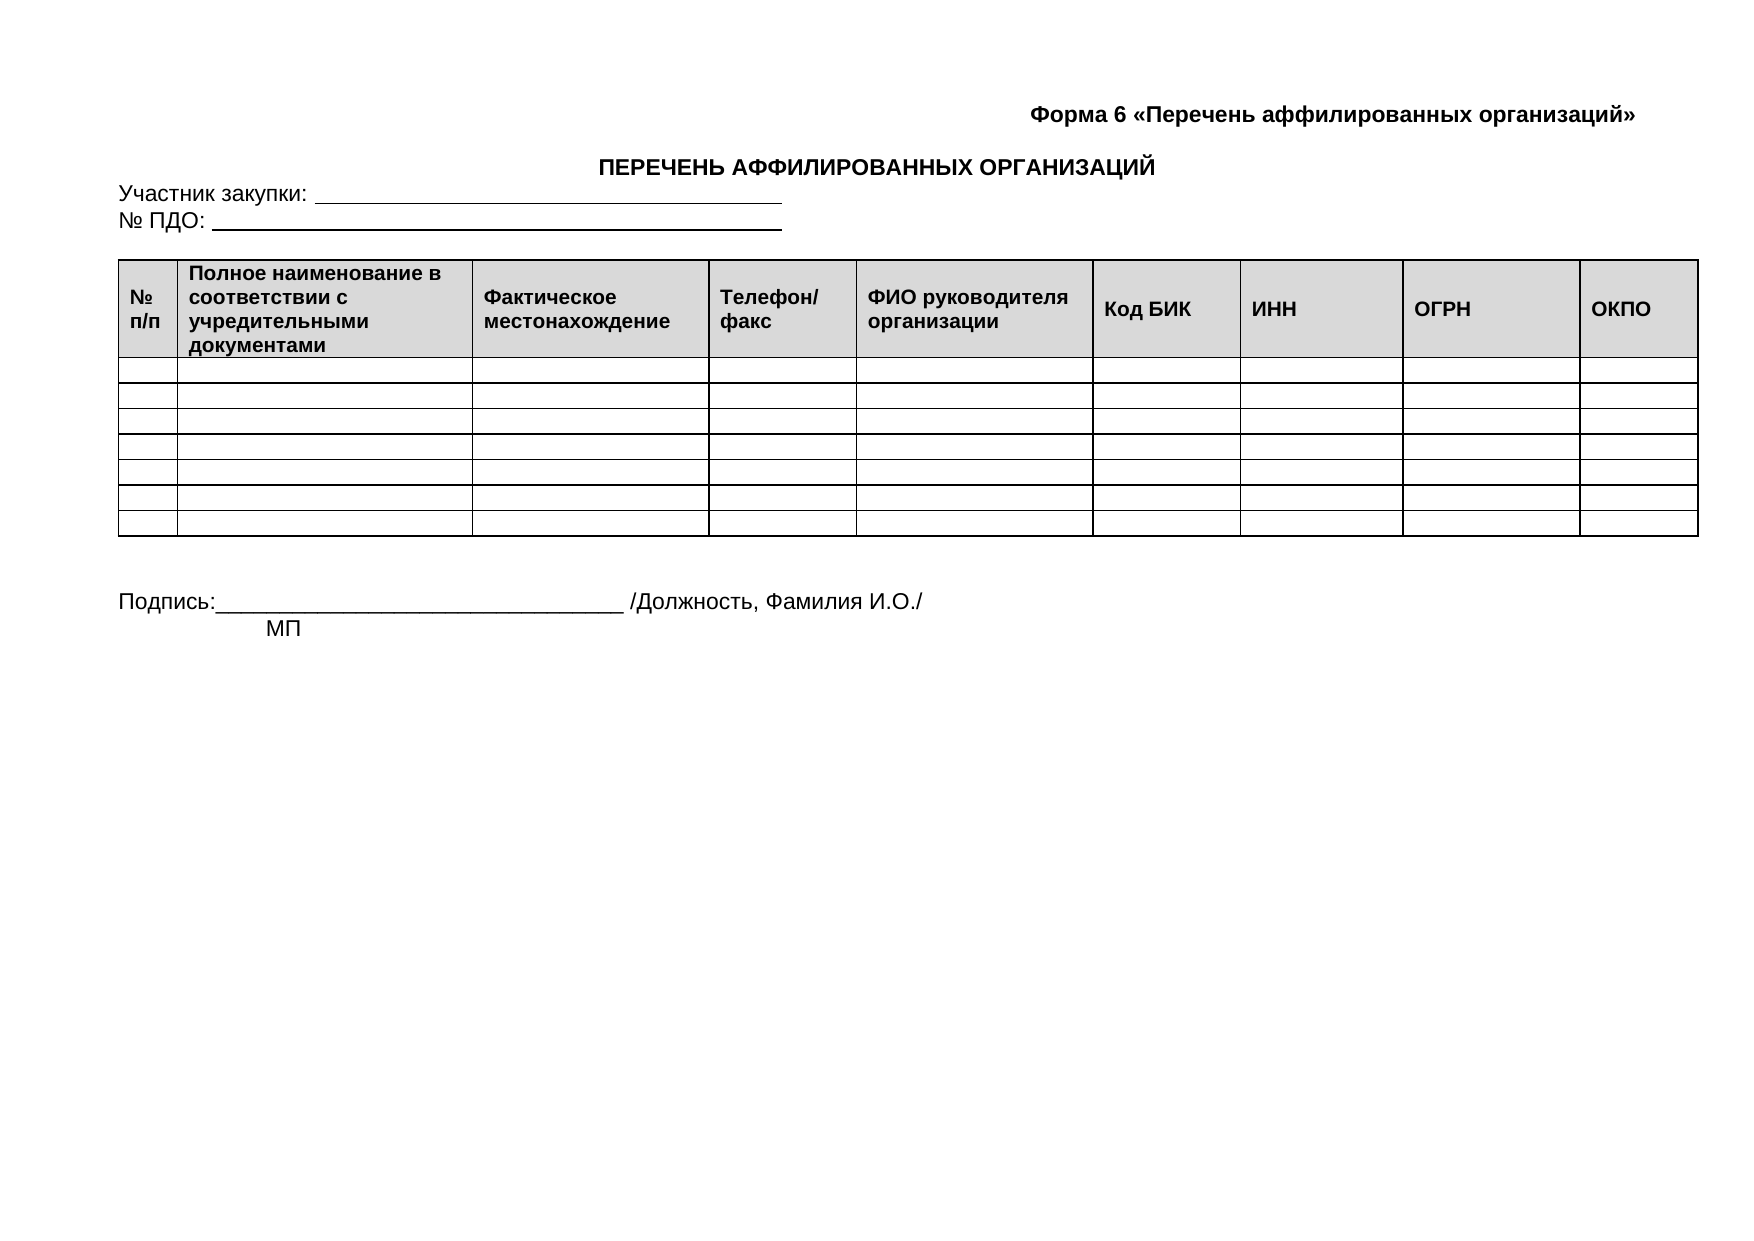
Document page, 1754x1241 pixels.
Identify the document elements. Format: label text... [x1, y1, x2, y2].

table_cell [1581, 384, 1697, 408]
table_cell [178, 409, 472, 433]
table_header Полное наименование в соответствии с учредительными документами [178, 261, 472, 357]
table_cell [857, 409, 1092, 433]
text ПЕРЕЧЕНЬ АФФИЛИРОВАННЫХ ОРГАНИЗАЦИЙ [118, 154, 1636, 180]
table_cell [473, 511, 708, 535]
table_cell [473, 409, 708, 433]
table_cell [1094, 384, 1240, 408]
table_cell [1094, 409, 1240, 433]
table_cell [857, 435, 1092, 459]
table_cell [1581, 358, 1697, 382]
table_cell [1404, 460, 1579, 484]
table_header ИНН [1241, 261, 1402, 357]
table_cell [857, 486, 1092, 510]
table_cell [1404, 511, 1579, 535]
table_cell [710, 511, 856, 535]
table_cell [1094, 358, 1240, 382]
table_cell [119, 460, 177, 484]
table_cell [1404, 486, 1579, 510]
text Участник закупки: [118, 180, 1636, 207]
table_cell [119, 384, 177, 408]
table_cell [1404, 384, 1579, 408]
table_cell [1581, 409, 1697, 433]
table_cell [710, 486, 856, 510]
table_cell [857, 358, 1092, 382]
table_header ФИО руководителя организации [857, 261, 1092, 357]
text МП [118, 614, 1636, 641]
table_cell [178, 358, 472, 382]
table_cell [473, 435, 708, 459]
table_cell [119, 511, 177, 535]
table_cell [178, 384, 472, 408]
table_cell [1094, 511, 1240, 535]
table_cell [119, 409, 177, 433]
table_cell [1094, 460, 1240, 484]
table_cell [1241, 511, 1402, 535]
table_header Телефон/ факс [710, 261, 856, 357]
table_header № п/п [119, 261, 177, 357]
table_cell [1094, 486, 1240, 510]
table_cell [1404, 358, 1579, 382]
table_cell [1241, 409, 1402, 433]
table_cell [1094, 435, 1240, 459]
table_cell [473, 460, 708, 484]
table_header Код БИК [1094, 261, 1240, 357]
table_cell [178, 460, 472, 484]
table_cell [178, 511, 472, 535]
table_cell [119, 358, 177, 382]
table_cell [1241, 358, 1402, 382]
table_cell [1241, 460, 1402, 484]
table_cell [710, 358, 856, 382]
table_cell [119, 486, 177, 510]
table_header ОКПО [1581, 261, 1697, 357]
table_cell [710, 384, 856, 408]
table_cell [178, 435, 472, 459]
table_cell [710, 435, 856, 459]
table_cell [473, 358, 708, 382]
table_cell [1404, 435, 1579, 459]
table_cell [1404, 409, 1579, 433]
table_cell [178, 486, 472, 510]
table_cell [1241, 435, 1402, 459]
table_cell [473, 384, 708, 408]
text Подпись:________________________________ /Должность, Фамилия И.О./ [118, 588, 1636, 614]
text № ПДО: [118, 207, 1636, 233]
table_cell [710, 409, 856, 433]
table_cell [1581, 486, 1697, 510]
table_cell [857, 511, 1092, 535]
table_header Фактическое местонахождение [473, 261, 708, 357]
table_cell [1581, 460, 1697, 484]
table_cell [1581, 511, 1697, 535]
table_header ОГРН [1404, 261, 1579, 357]
table_cell [1241, 384, 1402, 408]
text Форма 6 «Перечень аффилированных организаций» [118, 101, 1636, 127]
table_cell [1581, 435, 1697, 459]
table_cell [857, 460, 1092, 484]
table_cell [1241, 486, 1402, 510]
table_cell [119, 435, 177, 459]
table_cell [473, 486, 708, 510]
table_cell [710, 460, 856, 484]
table_cell [857, 384, 1092, 408]
